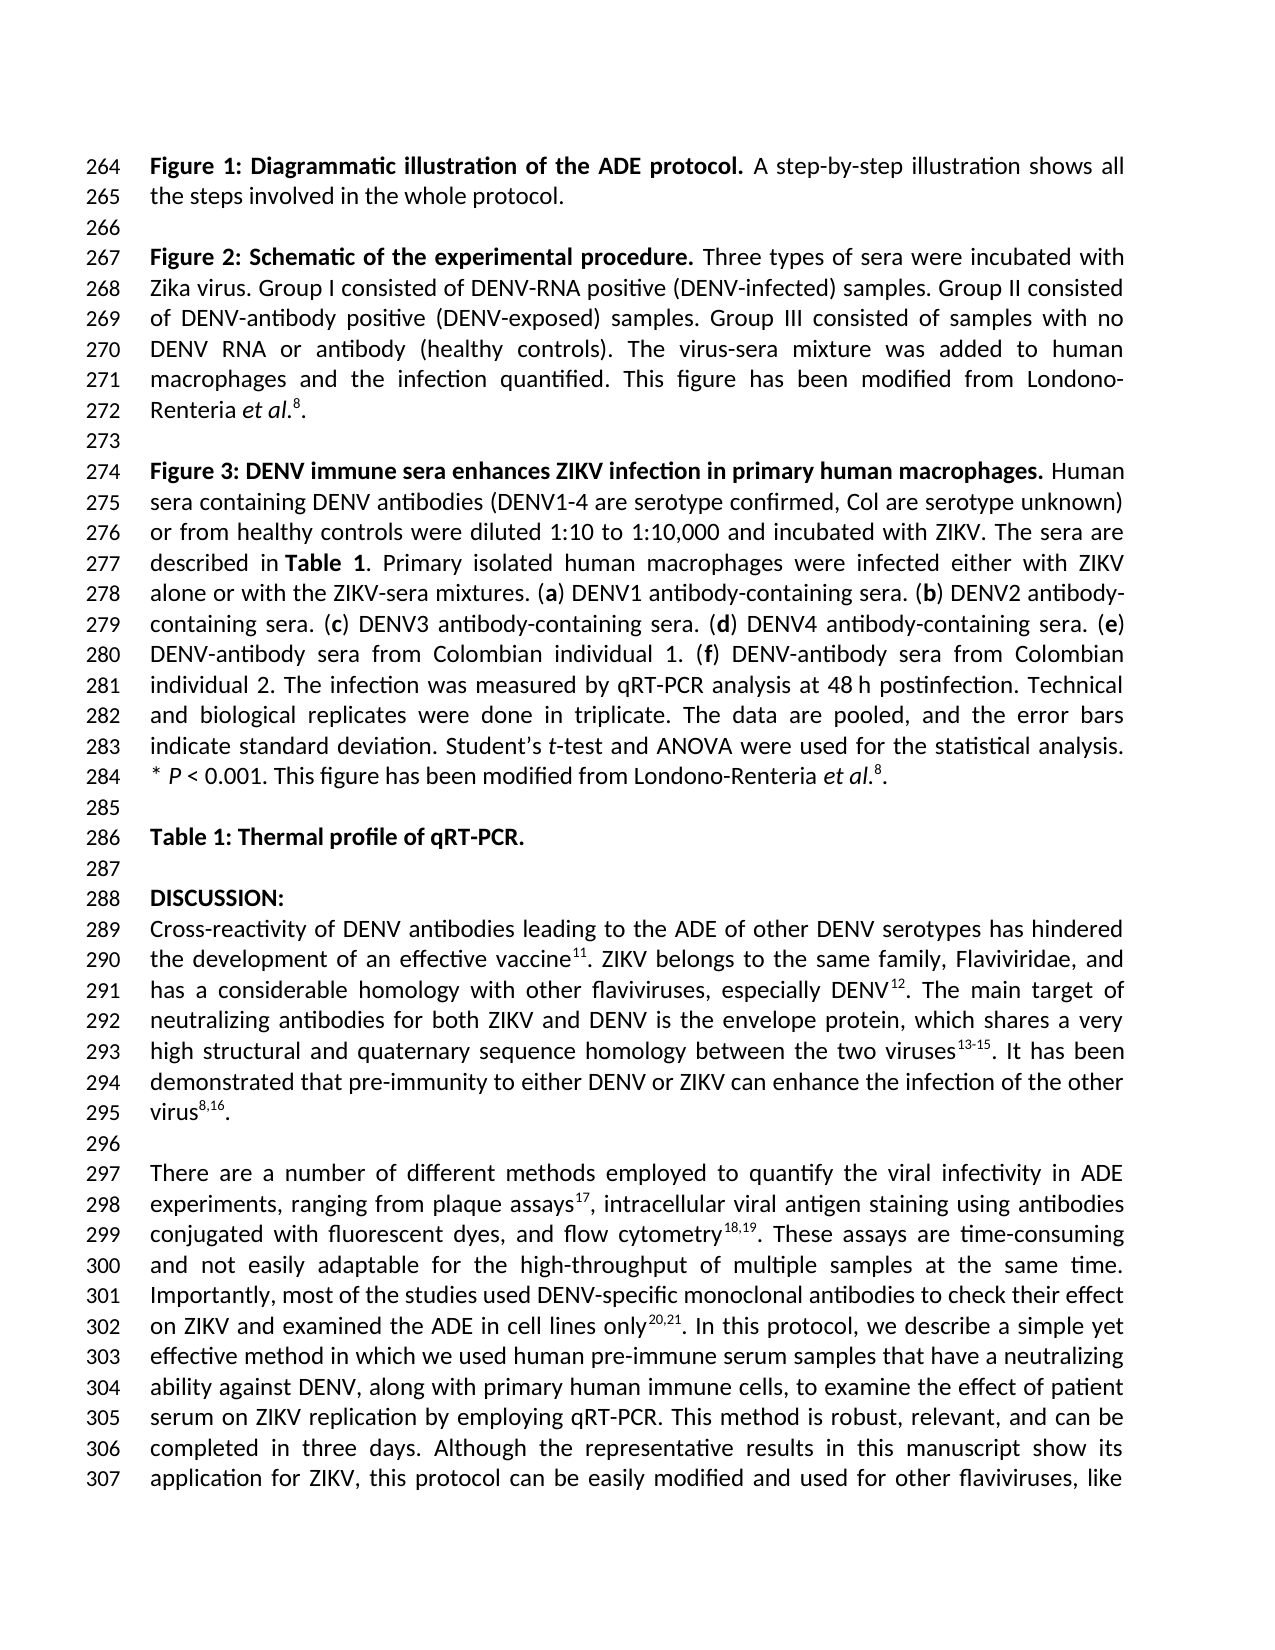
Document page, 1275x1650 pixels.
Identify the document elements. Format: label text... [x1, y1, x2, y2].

text Table 1: Thermal profile of qRT-PCR. [150, 821, 1125, 852]
text Figure 3: DENV immune sera enhances ZIKV infection in primary human macrophages. Human sera containing DENV antibodies (DENV1-4 are serotype confirmed, Col are serotype unknown) or from healthy controls were diluted 1:10 to 1:10,000 and incubated with ZIKV. The sera are described in Table 1. Primary isolated human macrophages were infected either with ZIKV alone or with the ZIKV-sera mixtures. (a) DENV1 antibody-containing sera. (b) DENV2 antibody-containing sera. (c) DENV3 antibody-containing sera. (d) DENV4 antibody-containing sera. (e) DENV-antibody sera from Colombian individual 1. (f) DENV-antibody sera from Colombian individual 2. The infection was measured by qRT-PCR analysis at 48 h postinfection. Technical and biological replicates were done in triplicate. The data are pooled, and the error bars indicate standard deviation. Student’s t-test and ANOVA were used for the statistical analysis. * P < 0.001. This figure has been modified from Londono-Renteria et al.8. [150, 455, 1125, 791]
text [150, 1157, 1125, 1493]
text Figure 2: Schematic of the experimental procedure. Three types of sera were incubated with Zika virus. Group I consisted of DENV-RNA positive (DENV-infected) samples. Group II consisted of DENV-antibody positive (DENV-exposed) samples. Group III consisted of samples with no DENV RNA or antibody (healthy controls). The virus-sera mixture was added to human macrophages and the infection quantified. This figure has been modified from Londono-Renteria et al.8. [150, 242, 1125, 425]
text DISCUSSION: [150, 882, 1125, 913]
text Cross-reactivity of DENV antibodies leading to the ADE of other DENV serotypes has hindered the development of an effective vaccine11. ZIKV belongs to the same family, Flaviviridae, and has a considerable homology with other flaviviruses, especially DENV12. The main target of neutralizing antibodies for both ZIKV and DENV is the envelope protein, which shares a very high structural and quaternary sequence homology between the two viruses13-15. It has been demonstrated that pre-immunity to either DENV or ZIKV can enhance the infection of the other virus8,16. [150, 913, 1125, 1127]
text Figure 1: Diagrammatic illustration of the ADE protocol. A step-by-step illustration shows all the steps involved in the whole protocol. [150, 150, 1125, 211]
